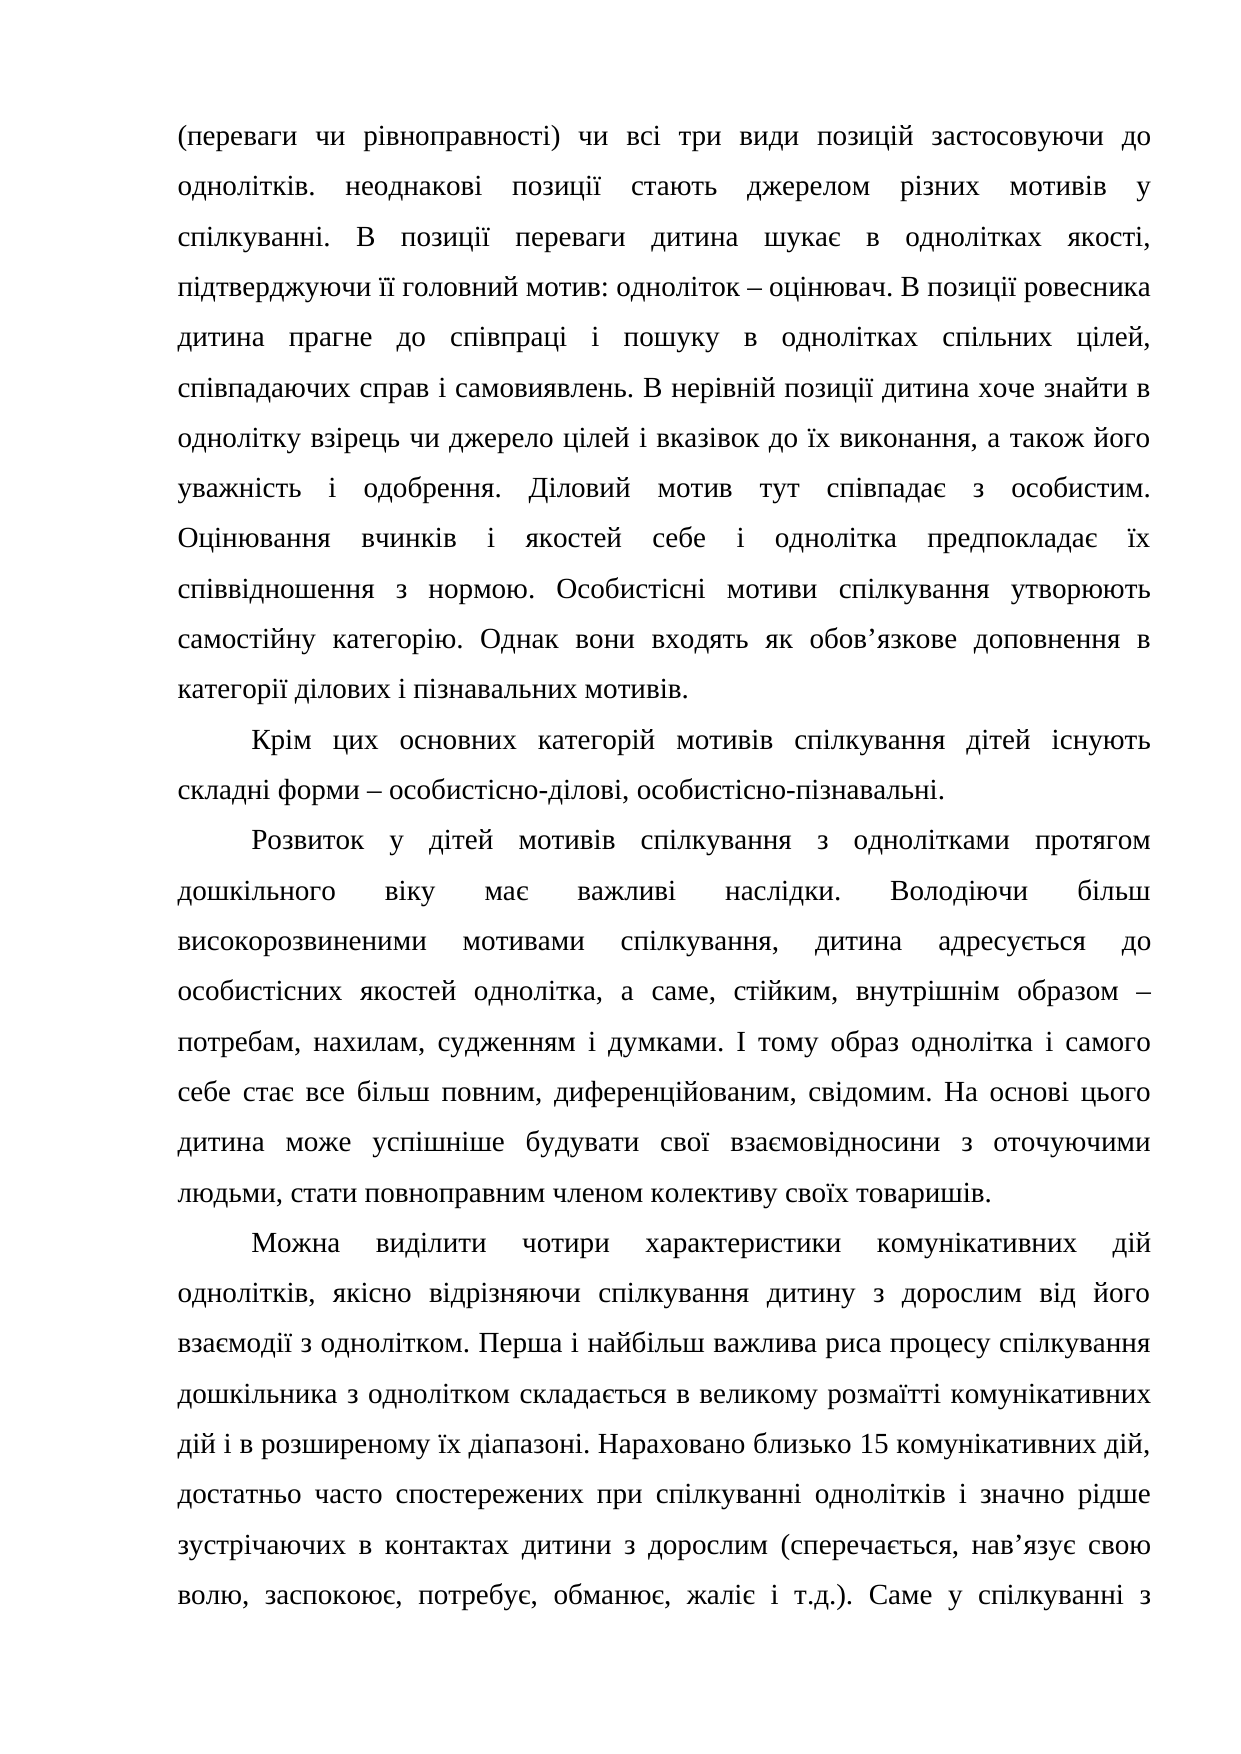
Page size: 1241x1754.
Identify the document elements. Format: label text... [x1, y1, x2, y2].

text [177, 118, 1152, 705]
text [177, 1225, 1152, 1611]
text Розвиток у дітей мотивів спілкування з однолітками протягом дошкільного віку має важливі наслідки. Володіючи більш високорозвиненими мотивами спілкування, дитина адресується до особистісних якостей однолітка, а саме, стійким, внутрішнім образом – потребам, нахилам, судженням і думками. І тому образ однолітка і самого себе стає все більш повним, диференційованим, свідомим. На основі цього дитина може успішніше будувати свої взаємовідносини з оточуючими людьми, стати повноправним членом колективу своїх товаришів. [177, 822, 1152, 1208]
text Крім цих основних категорій мотивів спілкування дітей існують складні форми – особистісно-ділові, особистісно-пізнавальні. [177, 722, 1152, 806]
